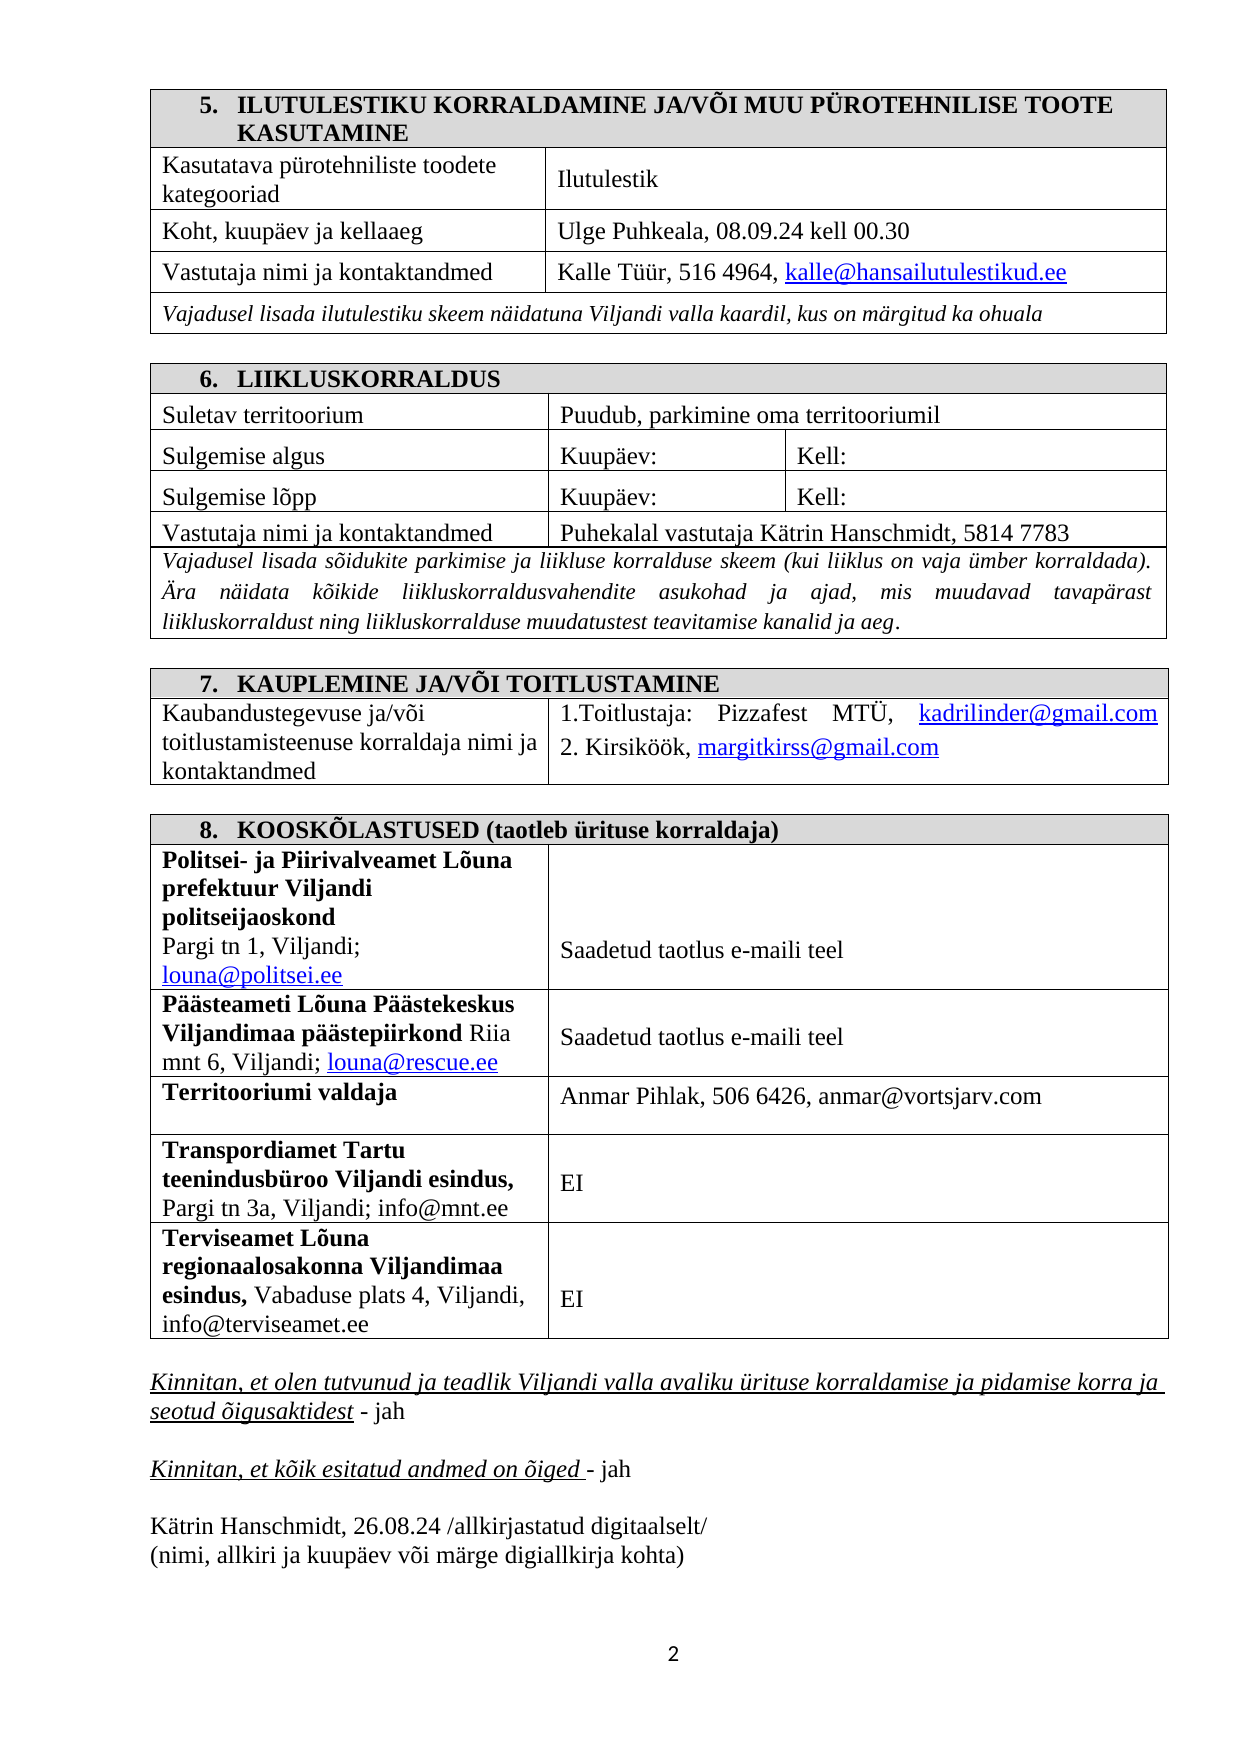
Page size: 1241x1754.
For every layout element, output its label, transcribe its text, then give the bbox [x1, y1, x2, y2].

text Kätrin Hanschmidt, 26.08.24 /allkirjastatud digitaalselt/ [150, 1511, 1196, 1540]
table_cell Saadetud taotlus e-maili teel [549, 845, 1168, 988]
table_header ILUTULESTIKU KORRALDAMINE JA/VÕI MUU PÜROTEHNILISE TOOTE KASUTAMINE [151, 90, 1166, 147]
table_cell Politsei- ja Piirivalveamet Lõuna prefektuur Viljandi politseijaoskond Pargi tn 1, Viljandi; louna@politsei.ee [151, 845, 548, 988]
table_cell Sulgemise algus [151, 430, 548, 470]
table_cell 1.Toitlustaja: Pizzafest MTÜ, kadrilinder@gmail.com 2. Kirsiköök, margitkirss@gmail.com [549, 699, 1168, 784]
table_cell Koht, kuupäev ja kellaaeg [151, 210, 545, 251]
table_cell Kasutatava pürotehniliste toodete kategooriad [151, 148, 545, 209]
table_cell Vajadusel lisada ilutulestiku skeem näidatuna Viljandi valla kaardil, kus on märgitud ka ohuala [151, 293, 1166, 333]
table_cell Puhekalal vastutaja Kätrin Hanschmidt, 5814 7783 [549, 512, 1166, 546]
table_cell Saadetud taotlus e-maili teel [549, 990, 1168, 1076]
table_cell Kuupäev: [549, 430, 785, 470]
table_cell Terviseamet Lõuna regionaalosakonna Viljandimaa esindus, Vabaduse plats 4, Viljandi, info@terviseamet.ee [151, 1223, 548, 1338]
table_cell EI [549, 1135, 1168, 1222]
table_cell Kaubandustegevuse ja/või toitlustamisteenuse korraldaja nimi ja kontaktandmed [151, 699, 548, 784]
table_cell Kell: [786, 471, 1166, 511]
table_cell Päästeameti Lõuna Päästekeskus Viljandimaa päästepiirkond Riia mnt 6, Viljandi; louna@rescue.ee [151, 990, 548, 1076]
table_cell Vajadusel lisada sõidukite parkimise ja liikluse korralduse skeem (kui liiklus on vaja ümber korraldada). Ära näidata kõikide liikluskorraldusvahendite asukohad ja ajad, mis muudavad tavapärast liikluskorraldust ning liikluskorralduse muudatustest teavitamise kanalid ja aeg. [151, 548, 1166, 638]
table_cell Territooriumi valdaja [151, 1077, 548, 1134]
table_cell Ilutulestik [546, 148, 1166, 209]
table_cell Sulgemise lõpp [151, 471, 548, 511]
table_cell Vastutaja nimi ja kontaktandmed [151, 252, 545, 292]
table_cell Transpordiamet Tartu teenindusbüroo Viljandi esindus, Pargi tn 3a, Viljandi; info@mnt.ee [151, 1135, 548, 1222]
table_cell Ulge Puhkeala, 08.09.24 kell 00.30 [546, 210, 1166, 251]
table_cell Vastutaja nimi ja kontaktandmed [151, 512, 548, 546]
table_header KOOSKÕLASTUSED (taotleb ürituse korraldaja) [151, 815, 1168, 844]
text (nimi, allkiri ja kuupäev või märge digiallkirja kohta) [150, 1540, 1196, 1569]
text Kinnitan, et kõik esitatud andmed on õiged - jah [150, 1454, 1196, 1482]
table_cell Kuupäev: [549, 471, 785, 511]
table_header KAUPLEMINE JA/VÕI TOITLUSTAMINE [151, 669, 1168, 697]
table_cell Kell: [786, 430, 1166, 470]
table_cell Puudub, parkimine oma territooriumil [549, 394, 1166, 428]
table_header LIIKLUSKORRALDUS [151, 364, 1166, 393]
table_cell EI [549, 1223, 1168, 1338]
text Kinnitan, et olen tutvunud ja teadlik Viljandi valla avaliku ürituse korraldamise ja pidamise korra ja seotud õigusaktidest - jah [150, 1367, 1196, 1425]
table_cell Suletav territoorium [151, 394, 548, 428]
table_cell Anmar Pihlak, 506 6426, anmar@vortsjarv.com [549, 1077, 1168, 1134]
table_cell Kalle Tüür, 516 4964, kalle@hansailutulestikud.ee [546, 252, 1166, 292]
